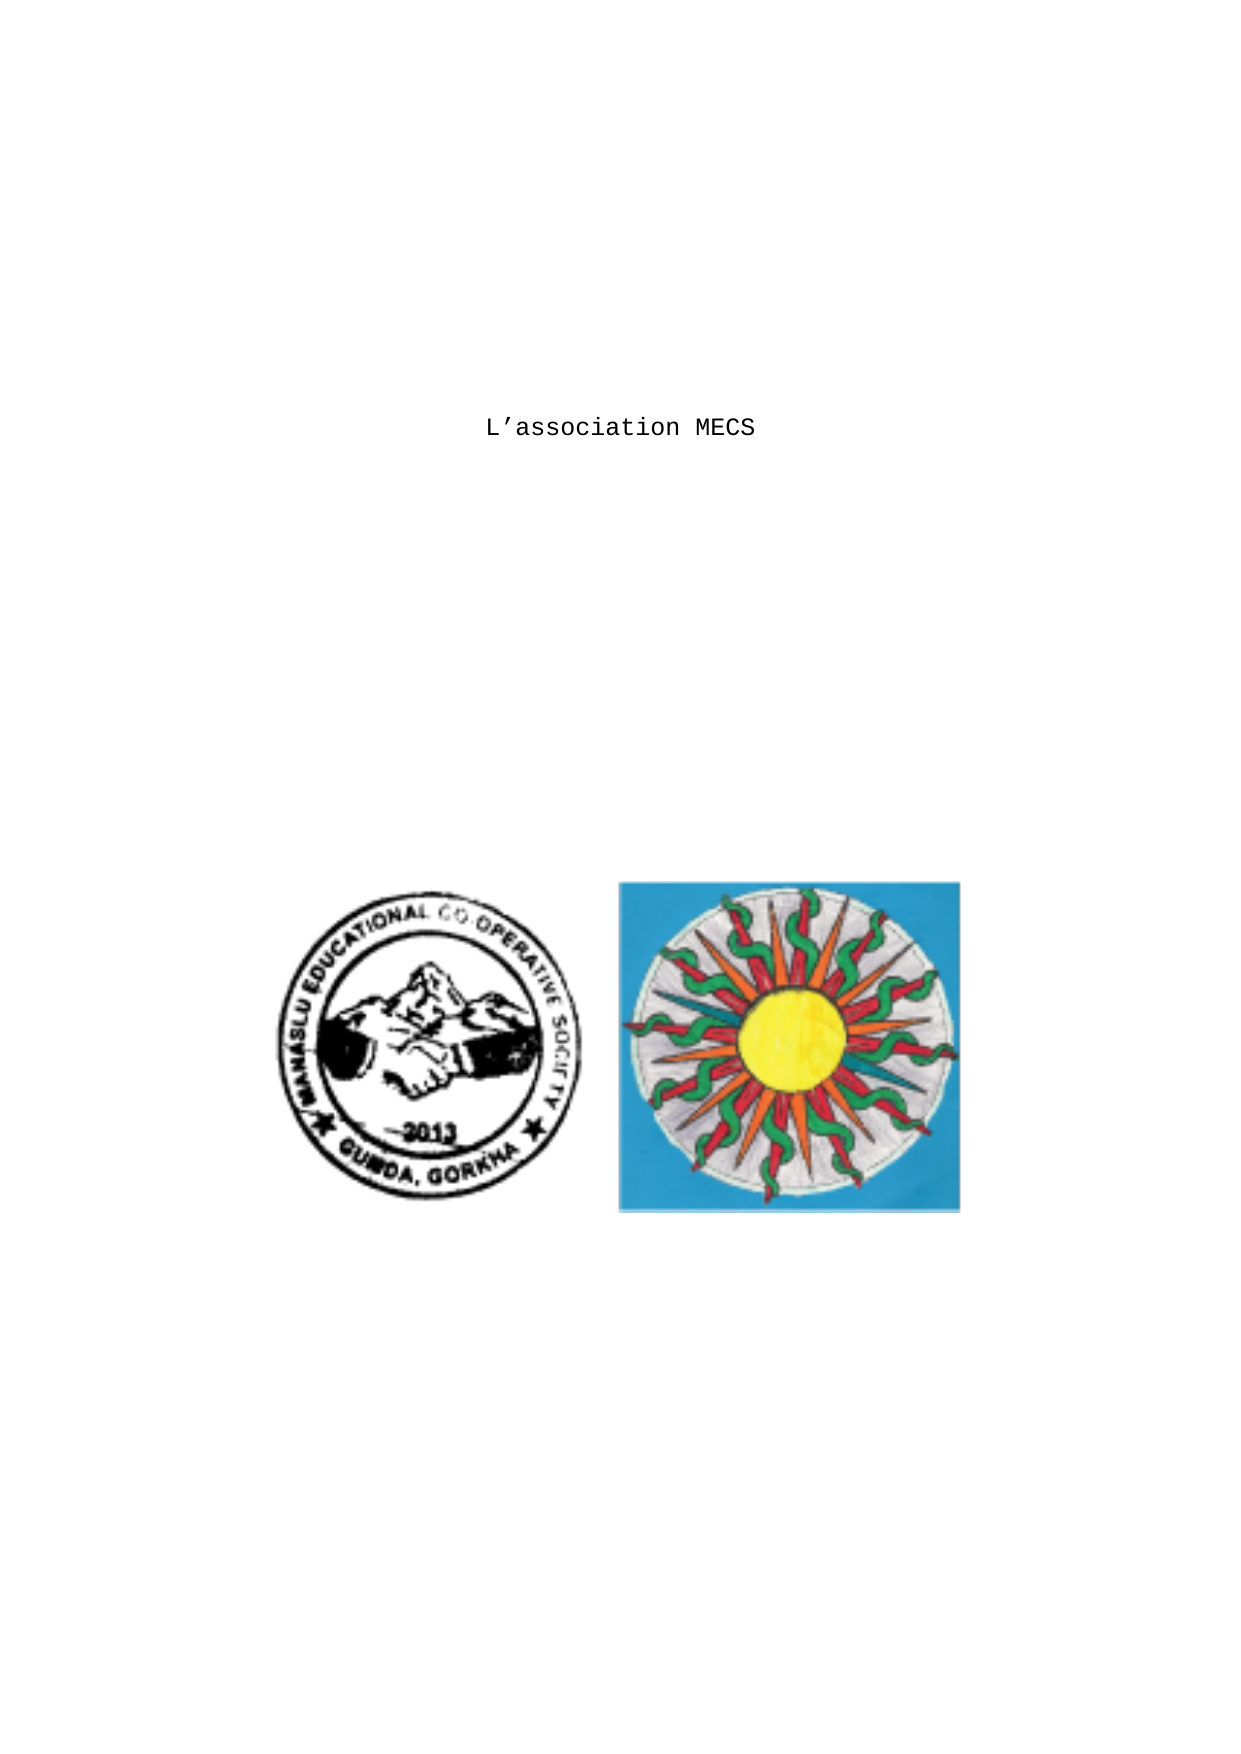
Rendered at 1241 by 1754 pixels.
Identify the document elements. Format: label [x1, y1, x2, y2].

picture [271, 881, 970, 1213]
